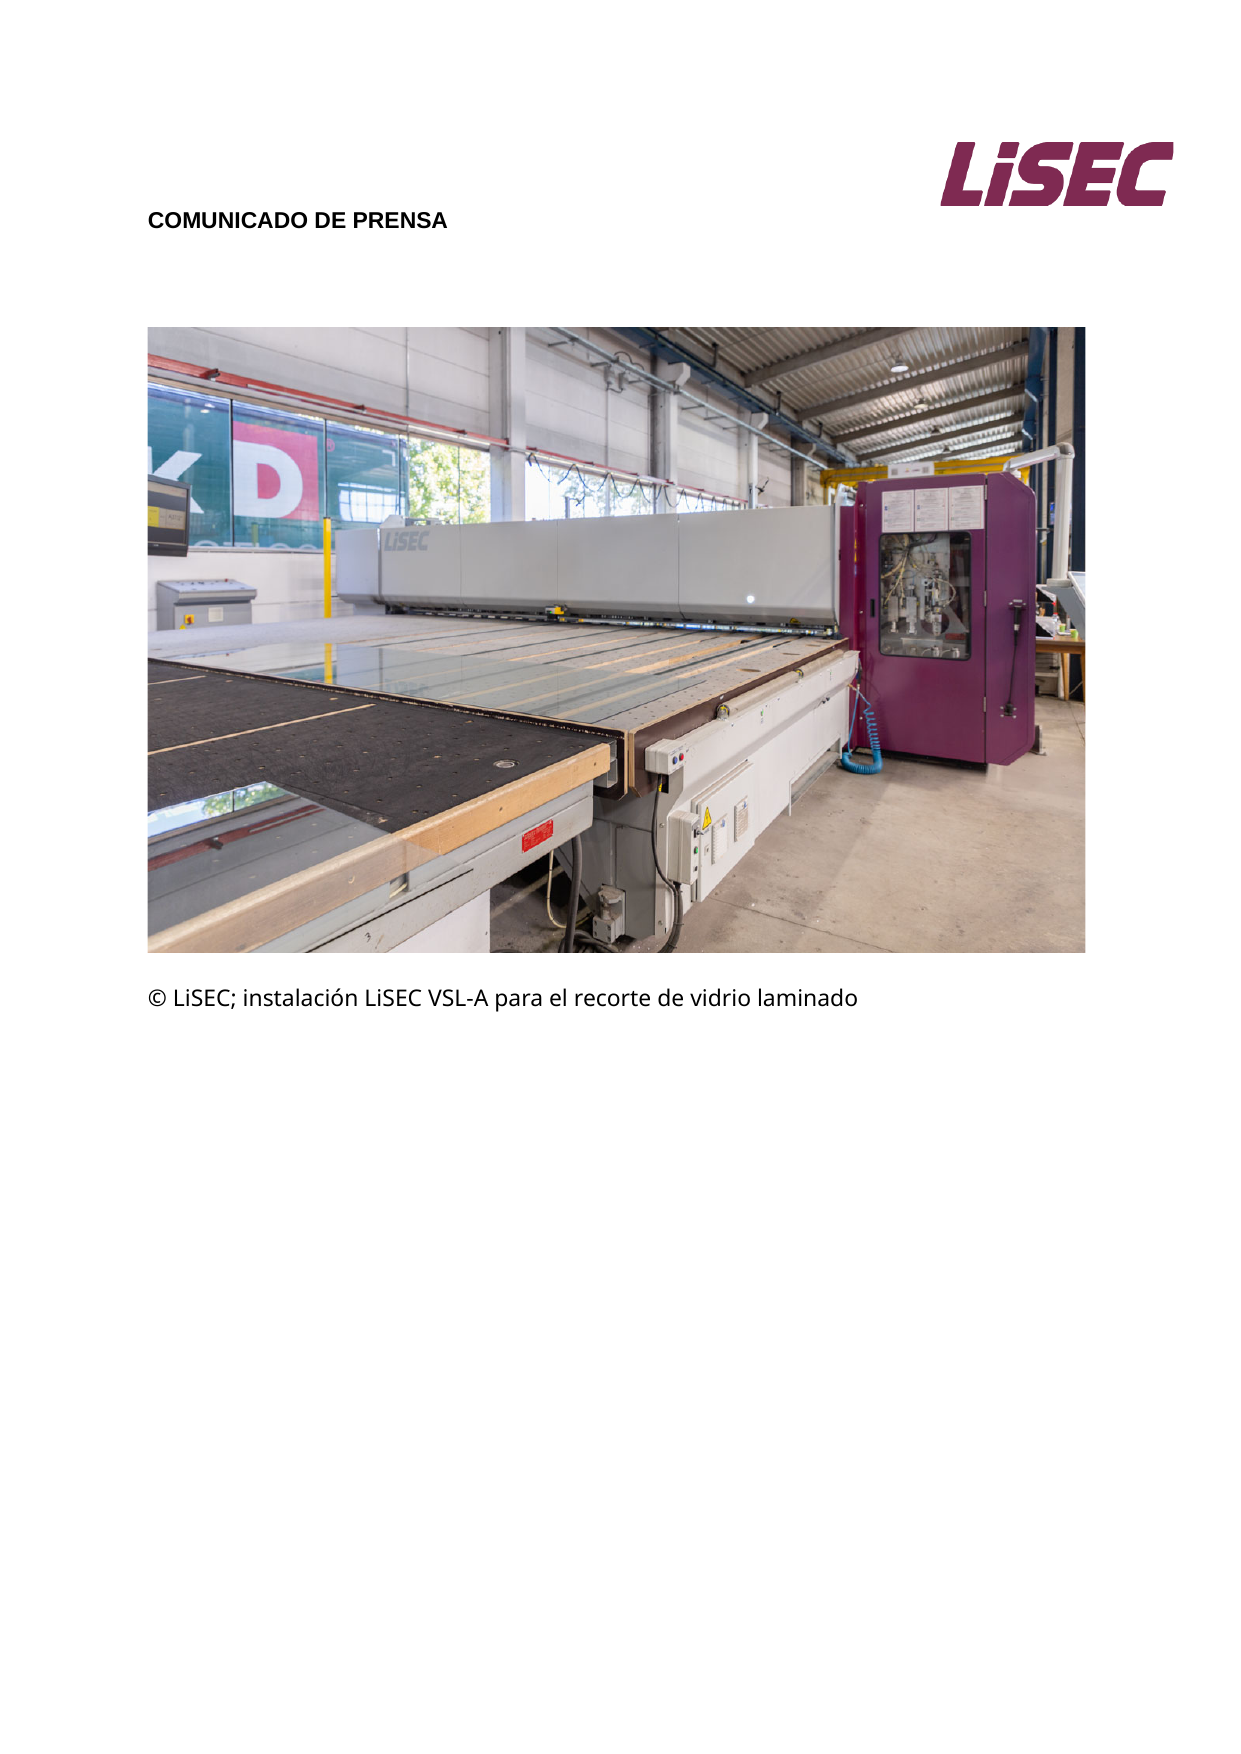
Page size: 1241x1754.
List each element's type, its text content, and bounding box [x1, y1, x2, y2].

picture [147, 327, 1086, 953]
picture [939, 142, 1173, 205]
text © LiSEC; instalación LiSEC VSL-A para el recorte de vidrio laminado [148, 981, 1093, 1013]
